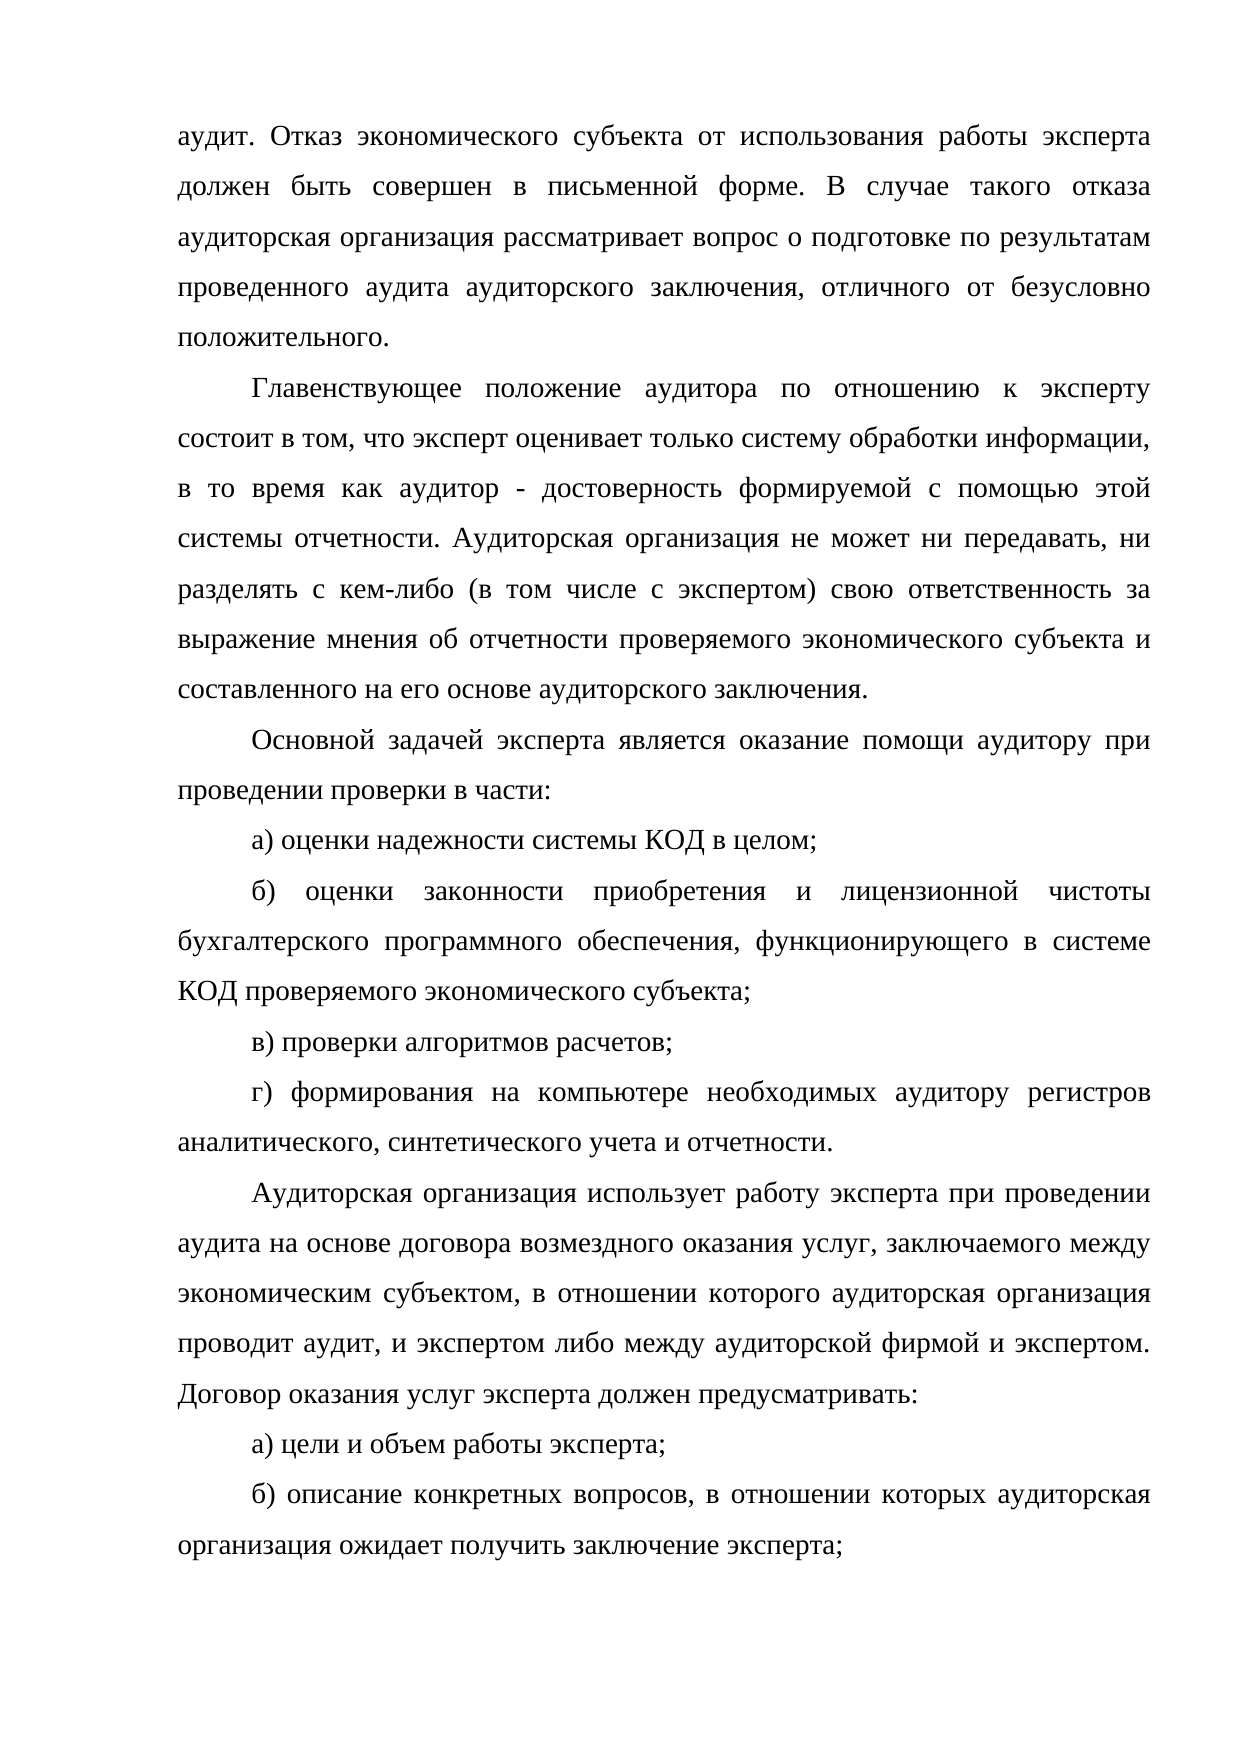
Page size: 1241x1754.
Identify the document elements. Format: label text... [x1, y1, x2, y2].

text а) цели и объем работы эксперта; [177, 1426, 1152, 1460]
text г) формирования на компьютере необходимых аудитору регистров аналитического, синтетического учета и отчетности. [177, 1074, 1152, 1158]
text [177, 118, 1152, 353]
text Основной задачей эксперта является оказание помощи аудитору при проведении проверки в части: [177, 722, 1152, 806]
text а) оценки надежности системы КОД в целом; [177, 822, 1152, 856]
text в) проверки алгоритмов расчетов; [177, 1024, 1152, 1057]
text б) оценки законности приобретения и лицензионной чистоты бухгалтерского программного обеспечения, функционирующего в системе КОД проверяемого экономического субъекта; [177, 873, 1152, 1007]
text Аудиторская организация использует работу эксперта при проведении аудита на основе договора возмездного оказания услуг, заключаемого между экономическим субъектом, в отношении которого аудиторская организация проводит аудит, и экспертом либо между аудиторской фирмой и экспертом. Договор оказания услуг эксперта должен предусматривать: [177, 1175, 1152, 1409]
text б) описание конкретных вопросов, в отношении которых аудиторская организация ожидает получить заключение эксперта; [177, 1477, 1152, 1560]
text Главенствующее положение аудитора по отношению к эксперту состоит в том, что эксперт оценивает только систему обработки информации, в то время как аудитор - достоверность формируемой с помощью этой системы отчетности. Аудиторская организация не может ни передавать, ни разделять с кем-либо (в том числе с экспертом) свою ответственность за выражение мнения об отчетности проверяемого экономического субъекта и составленного на его основе аудиторского заключения. [177, 370, 1152, 705]
